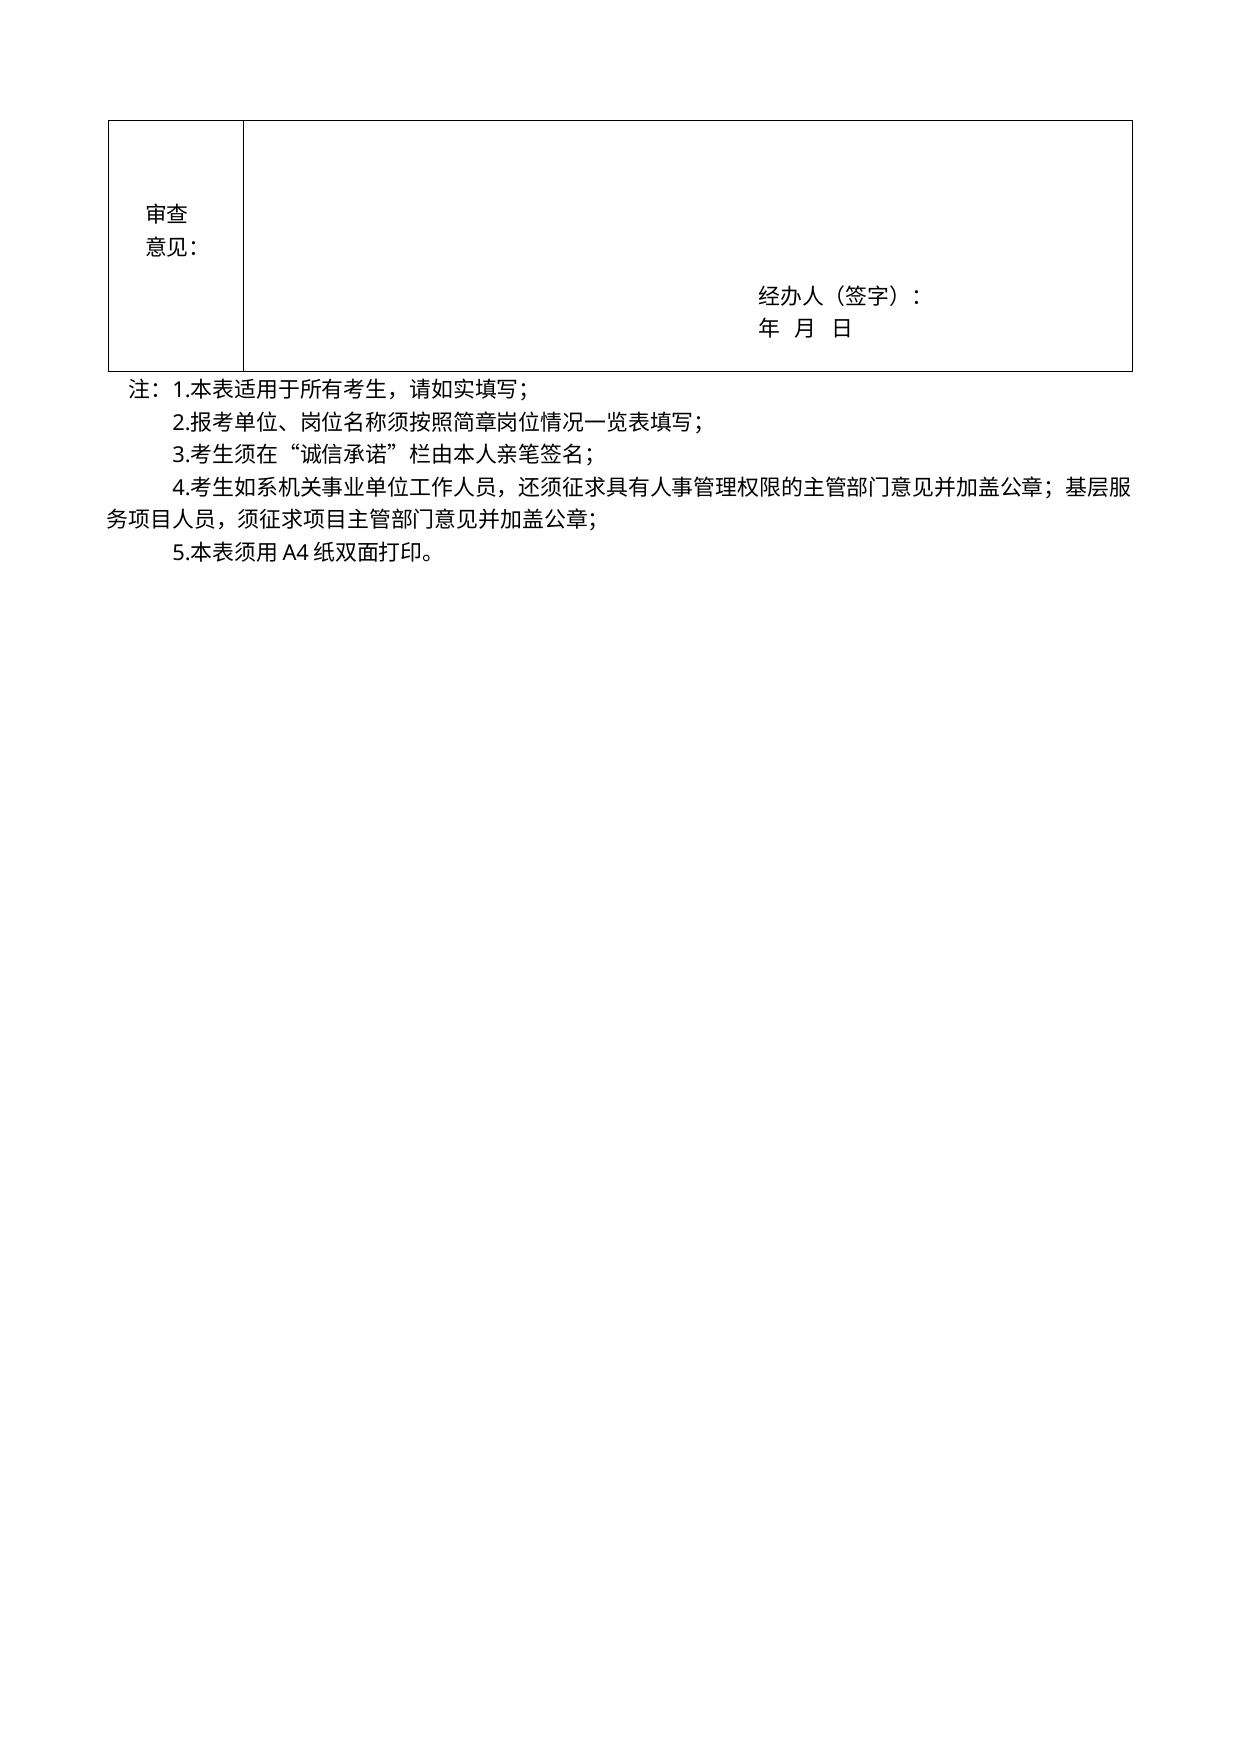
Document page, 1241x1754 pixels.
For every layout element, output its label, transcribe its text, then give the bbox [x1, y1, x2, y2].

text 2.报考单位、岗位名称须按照简章岗位情况一览表填写； [106, 404, 1134, 437]
text 3.考生须在“诚信承诺”栏由本人亲笔签名； [106, 437, 1134, 469]
table_cell 审查 意见： [109, 121, 243, 371]
table_cell 经办人（签字）： 年 月 日 [244, 121, 1132, 371]
text 4.考生如系机关事业单位工作人员，还须征求具有人事管理权限的主管部门意见并加盖公章；基层服务项目人员，须征求项目主管部门意见并加盖公章； [106, 469, 1134, 534]
text 5.本表须用A4纸双面打印。 [106, 534, 1134, 567]
text 注：1.本表适用于所有考生，请如实填写； [106, 372, 1134, 404]
